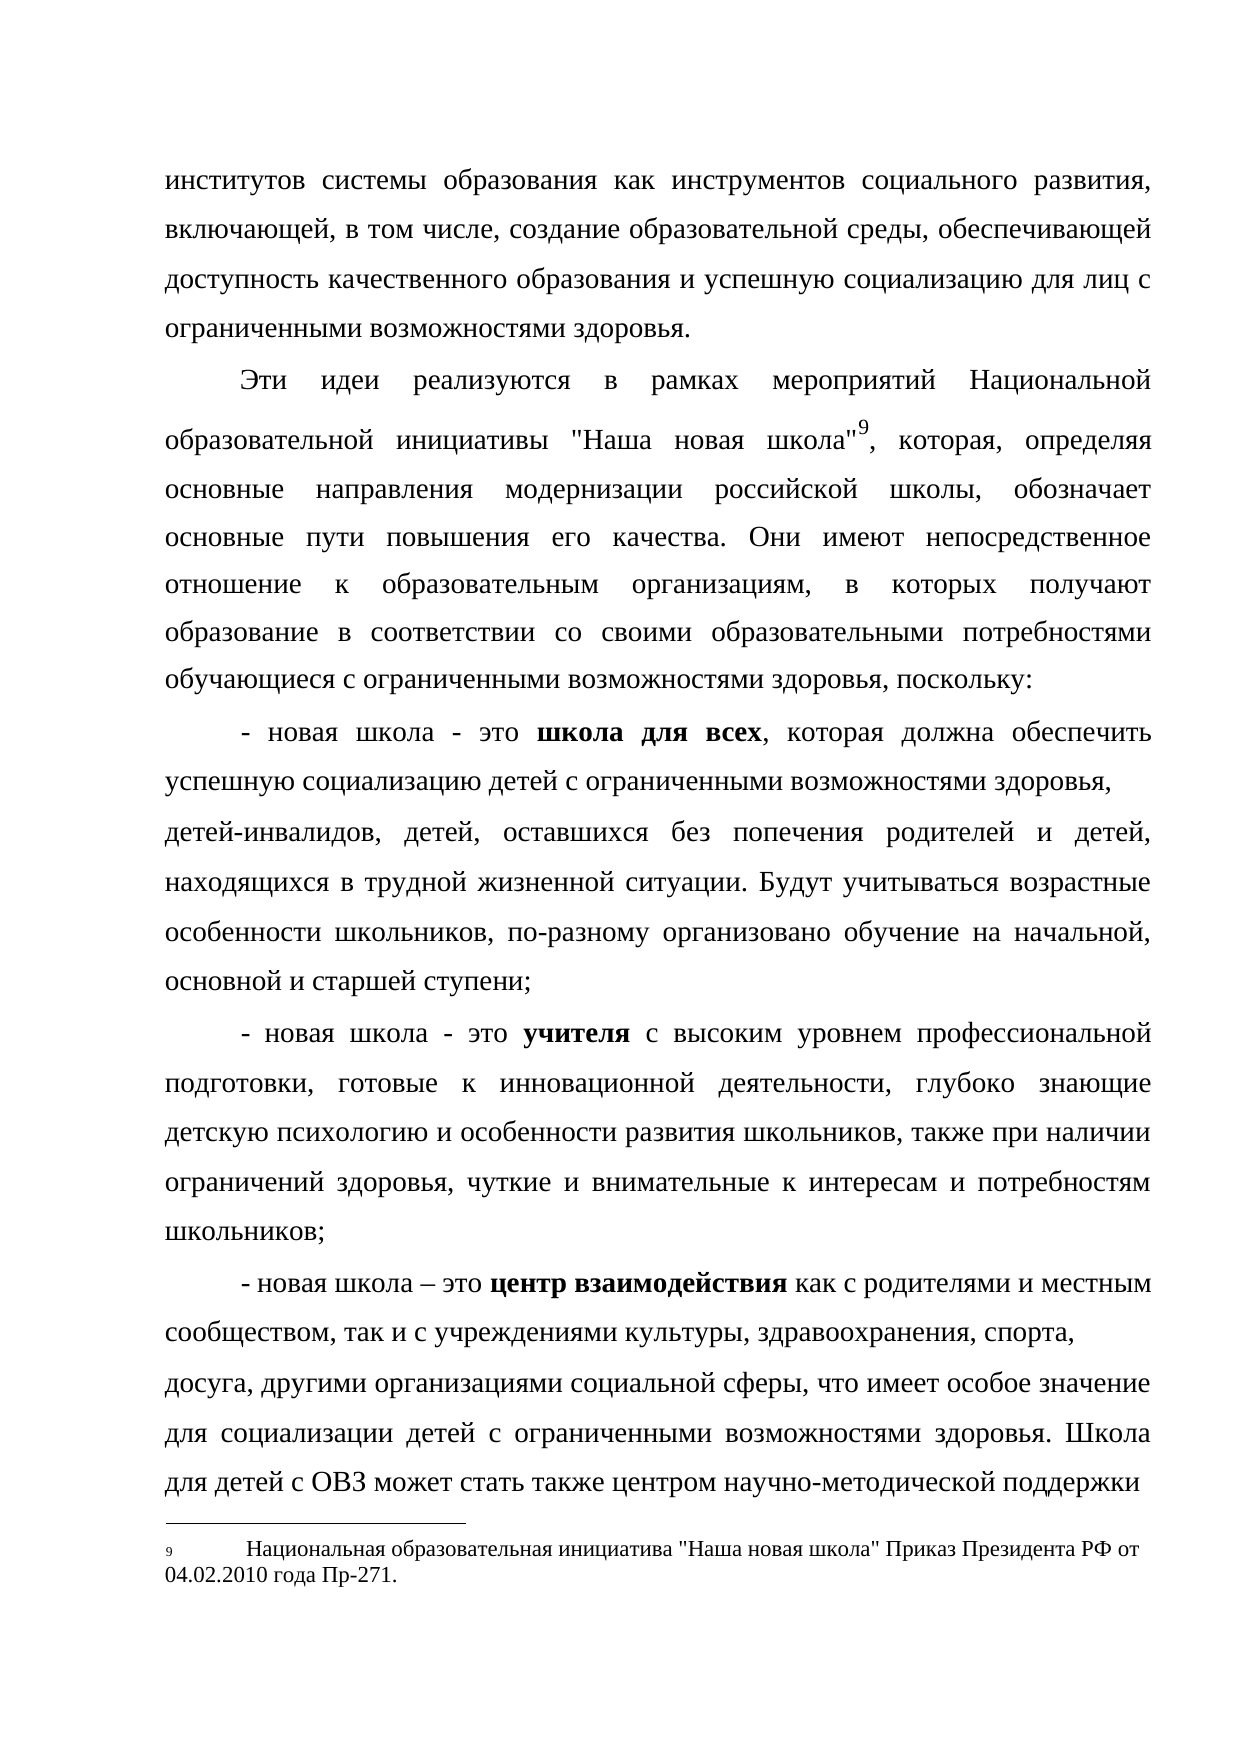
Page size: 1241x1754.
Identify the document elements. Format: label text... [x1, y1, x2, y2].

text досуга, другими организациями социальной сферы, что имеет особое значение для социализации детей с ограниченными возможностями здоровья. Школа для детей с ОВЗ может стать также центром научно-методической поддержки [164, 1365, 1152, 1497]
text детей-инвалидов, детей, оставшихся без попечения родителей и детей, находящихся в трудной жизненной ситуации. Будут учитываться возрастные особенности школьников, по-разному организовано обучение на начальной, основной и старшей ступени; [164, 814, 1152, 997]
text Эти идеи реализуются в рамках мероприятий Национальной образовательной инициативы "Наша новая школа"9, которая, определяя основные направления модернизации российской школы, обозначает основные пути повышения его качества. Они имеют непосредственное отношение к образовательным организациям, в которых получают образование в соответствии со своими образовательными потребностями обучающиеся с ограниченными возможностями здоровья, поскольку: [164, 362, 1152, 695]
list новая школа – это центр взаимодействия как с родителями и местным сообществом, так и с учреждениями культуры, здравоохранения, спорта, [164, 1265, 1152, 1347]
text 04.02.2010 года Пр-271. [164, 1561, 1152, 1587]
list Национальная образовательная инициатива "Наша новая школа" Приказ Президента РФ от [166, 1535, 1152, 1561]
list новая школа - это учителя с высоким уровнем профессиональной подготовки, готовые к инновационной деятельности, глубоко знающие детскую психологию и особенности развития школьников, также при наличии ограничений здоровья, чуткие и внимательные к интересам и потребностям школьников; [164, 1015, 1152, 1247]
text институтов системы образования как инструментов социального развития, включающей, в том числе, создание образовательной среды, обеспечивающей доступность качественного образования и успешную социализацию для лиц с ограниченными возможностями здоровья. [164, 162, 1152, 344]
list новая школа - это школа для всех, которая должна обеспечить успешную социализацию детей с ограниченными возможностями здоровья, [164, 714, 1152, 796]
